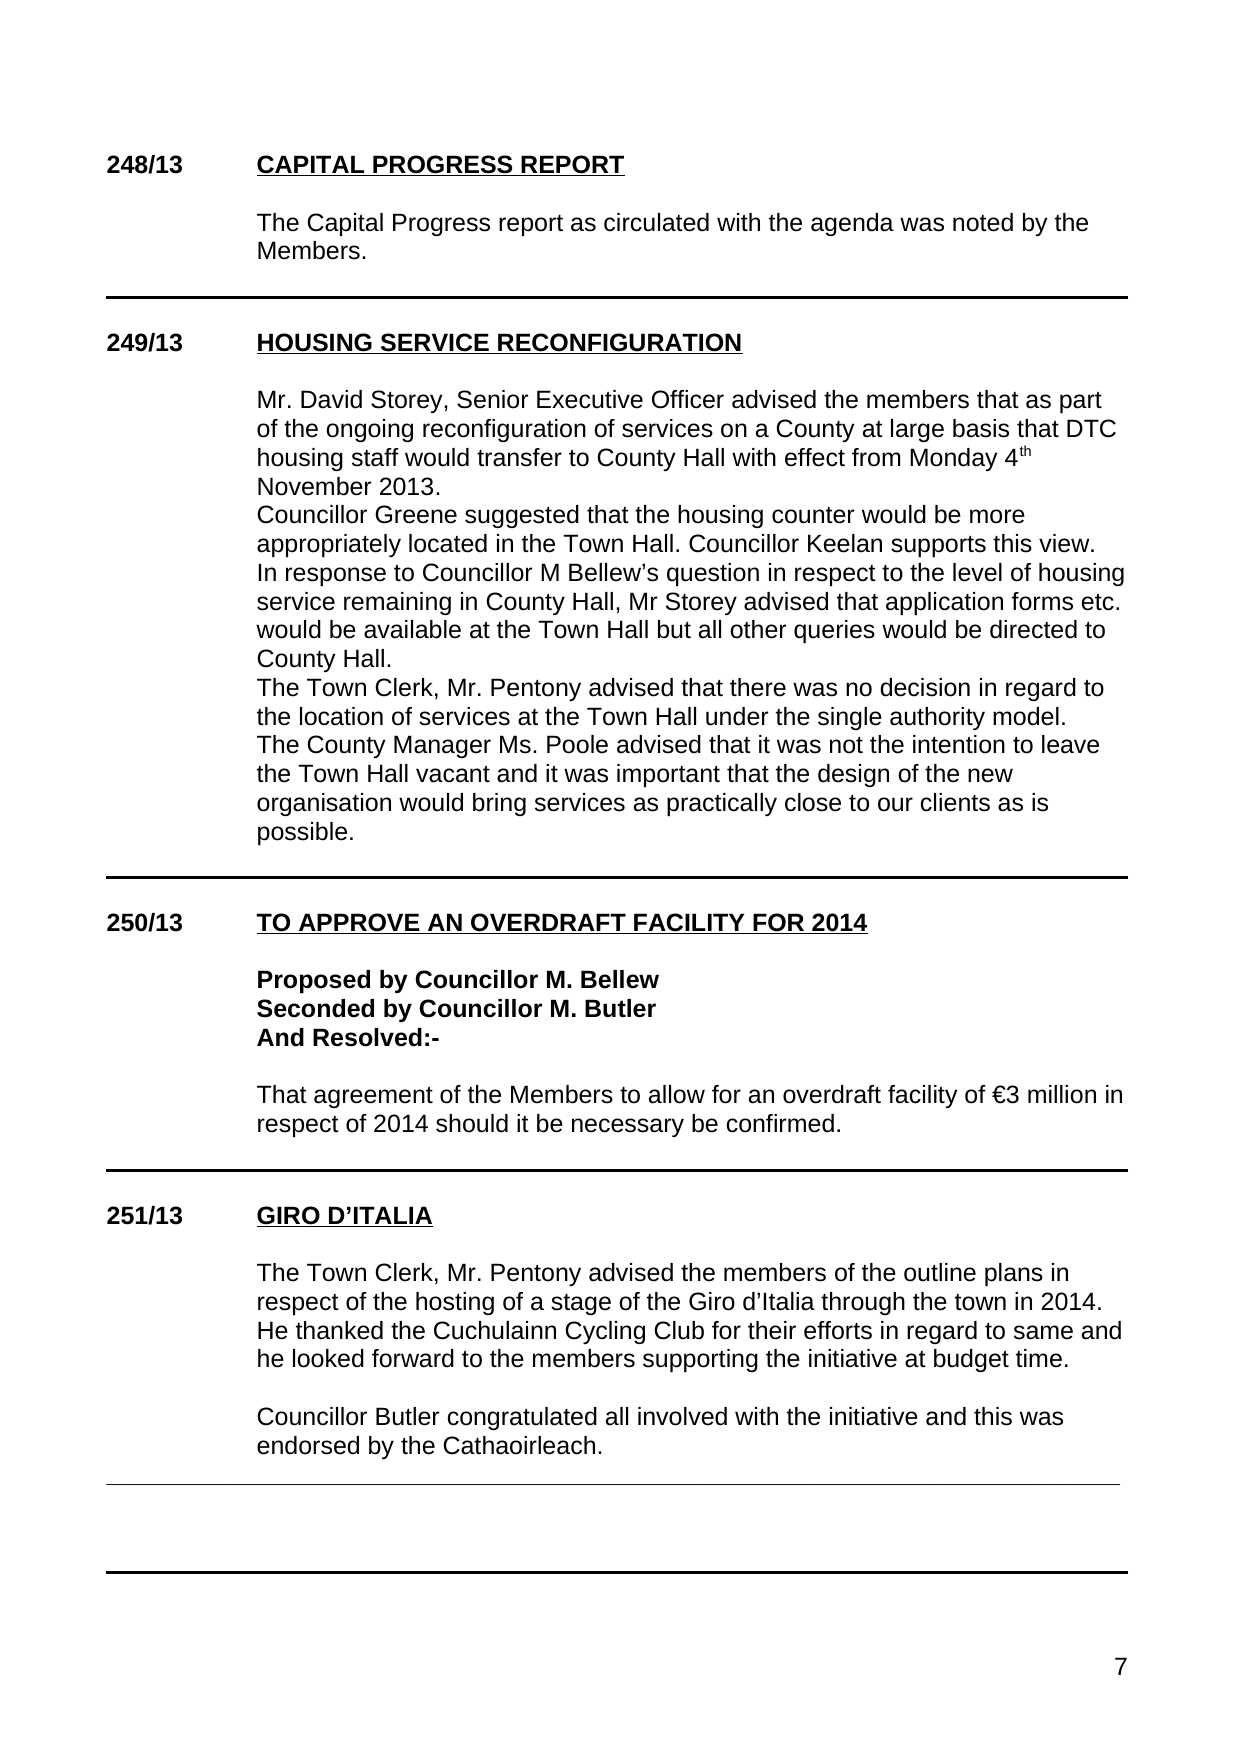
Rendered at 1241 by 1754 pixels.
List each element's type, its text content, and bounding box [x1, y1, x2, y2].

text _________________________________________________________________________ [106, 1459, 1128, 1488]
text 251/13 GIRO D’ITALIA [106, 1201, 1128, 1229]
text The Capital Progress report as circulated with the agenda was noted by the Members. [106, 207, 1128, 265]
text 249/13 HOUSING SERVICE RECONFIGURATION [106, 328, 1128, 356]
text The County Manager Ms. Poole advised that it was not the intention to leave the Town Hall vacant and it was important that the design of the new organisation would bring services as practically close to our clients as is possible. [256, 730, 1128, 845]
text Mr. David Storey, Senior Executive Officer advised the members that as part of the ongoing reconfiguration of services on a County at large basis that DTC housing staff would transfer to County Hall with effect from Monday 4th November 2013. [256, 385, 1128, 500]
text 250/13 TO APPROVE AN OVERDRAFT FACILITY FOR 2014 [106, 908, 1128, 937]
text The Town Clerk, Mr. Pentony advised the members of the outline plans in respect of the hosting of a stage of the Giro d’Italia through the town in 2014. He thanked the Cuchulainn Cycling Club for their efforts in regard to same and he looked forward to the members supporting the initiative at budget time. [256, 1258, 1128, 1373]
text Seconded by Councillor M. Butler [106, 994, 1128, 1023]
text Proposed by Councillor M. Bellew [106, 965, 1128, 994]
text 248/13 CAPITAL PROGRESS REPORT [106, 150, 1128, 179]
text The Town Clerk, Mr. Pentony advised that there was no decision in regard to the location of services at the Town Hall under the single authority model. [256, 673, 1128, 730]
text Councillor Butler congratulated all involved with the initiative and this was endorsed by the Cathaoirleach. [256, 1402, 1128, 1459]
text And Resolved:- [106, 1023, 1128, 1052]
text Councillor Greene suggested that the housing counter would be more appropriately located in the Town Hall. Councillor Keelan supports this view. [256, 500, 1128, 558]
text In response to Councillor M Bellew’s question in respect to the level of housing service remaining in County Hall, Mr Storey advised that application forms etc. would be available at the Town Hall but all other queries would be directed to County Hall. [256, 558, 1128, 673]
text That agreement of the Members to allow for an overdraft facility of €3 million in respect of 2014 should it be necessary be confirmed. [106, 1080, 1128, 1138]
